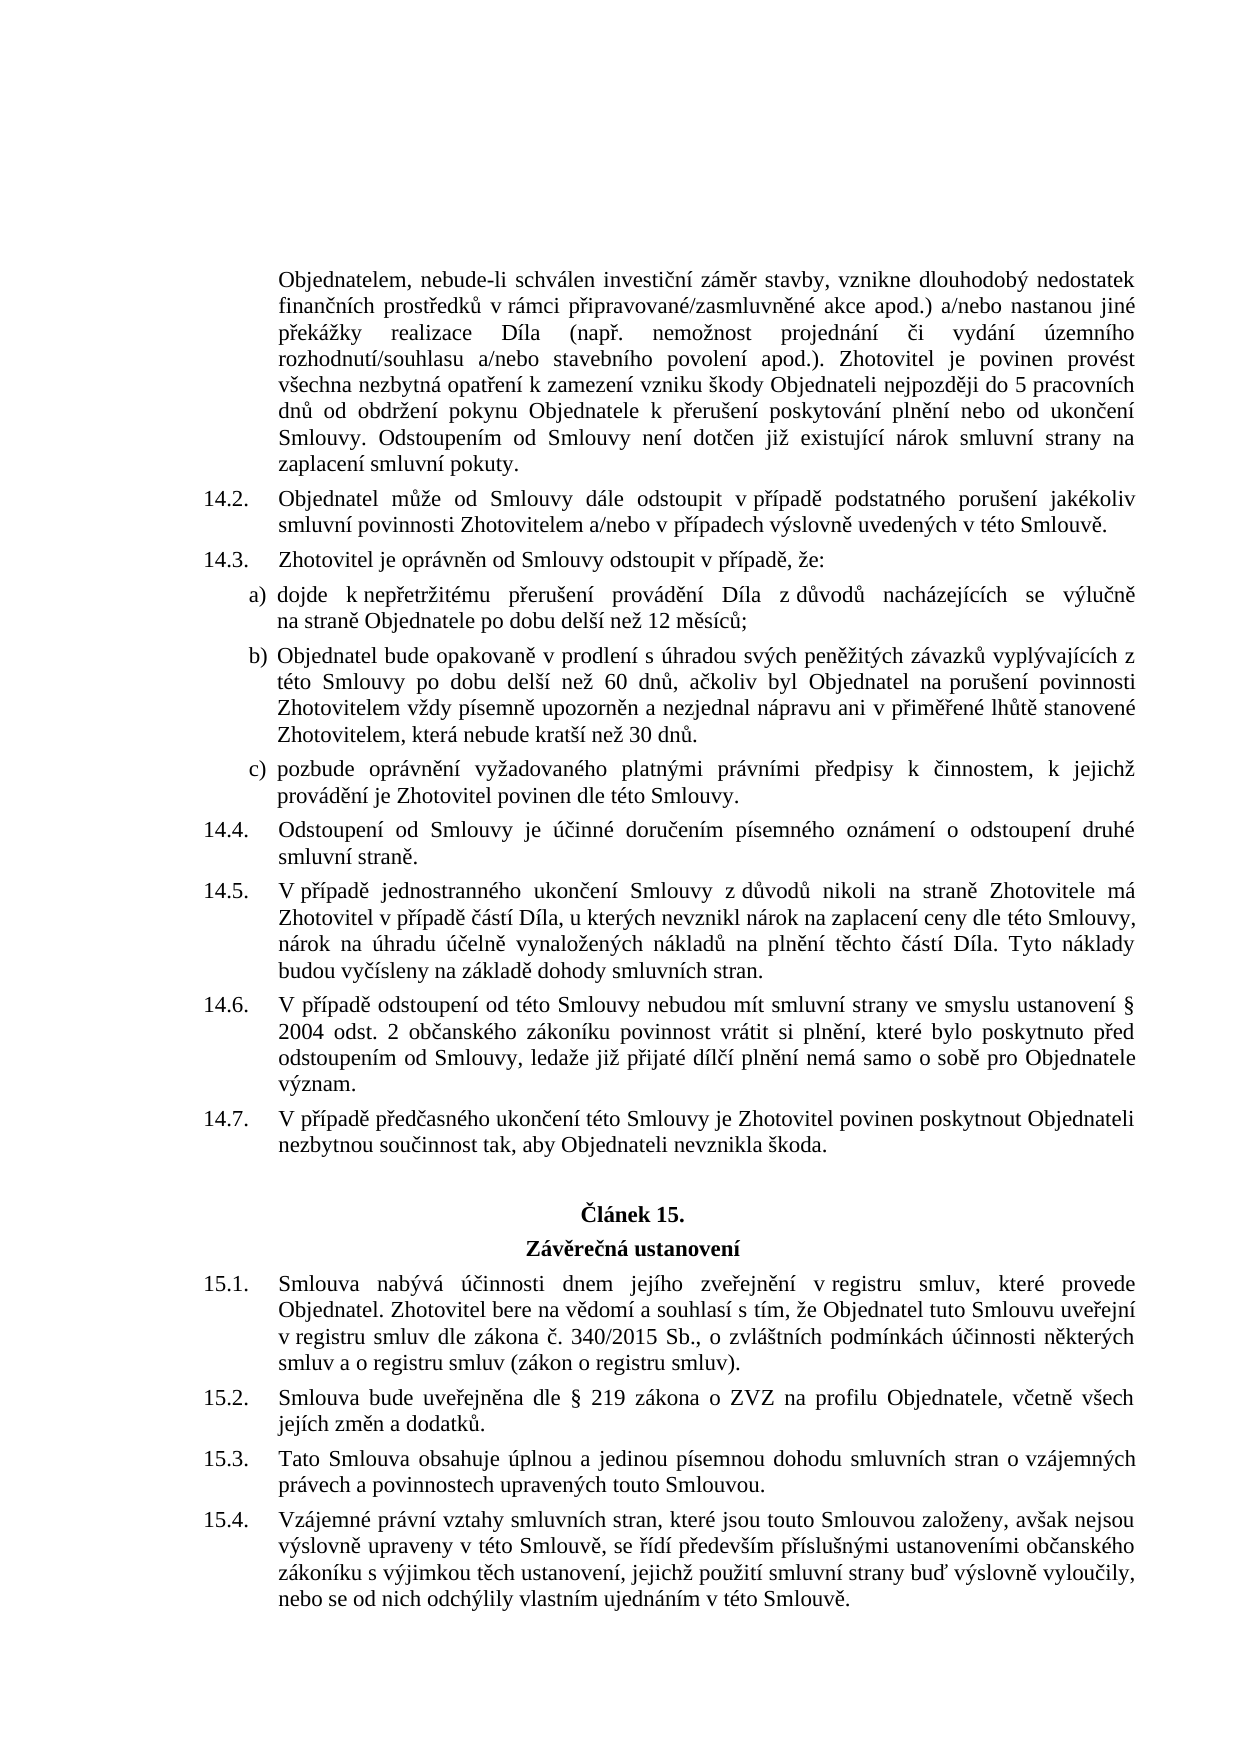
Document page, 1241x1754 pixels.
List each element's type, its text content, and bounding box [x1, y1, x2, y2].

list dojde k nepřetržitému přerušení provádění Díla z důvodů nacházejících se výlučně na straně Objednatele po dobu delší než 12 měsíců; [248, 581, 1136, 633]
list pozbude oprávnění vyžadovaného platnými právními předpisy k činnostem, k jejichž provádění je Zhotovitel povinen dle této Smlouvy. [248, 756, 1136, 808]
list Smlouva bude uveřejněna dle § 219 zákona o ZVZ na profilu Objednatele, včetně všech jejích změn a dodatků. [203, 1384, 1136, 1437]
list Objednatel může od Smlouvy dále odstoupit v případě podstatného porušení jakékoliv smluvní povinnosti Zhotovitelem a/nebo v případech výslovně uvedených v této Smlouvě. [203, 485, 1136, 538]
text V případě jednostranného ukončení Smlouvy z důvodů nikoli na straně Zhotovitele má Zhotovitel v případě částí Díla, u kterých nevznikl nárok na zaplacení ceny dle této Smlouvy, nárok na úhradu účelně vynaložených nákladů na plnění těchto částí Díla. Tyto náklady budou vyčísleny na základě dohody smluvních stran. [203, 878, 1136, 983]
text V případě odstoupení od této Smlouvy nebudou mít smluvní strany ve smyslu ustanovení § 2004 odst. 2 občanského zákoníku povinnost vrátit si plnění, které bylo poskytnuto před odstoupením od Smlouvy, ledaže již přijaté dílčí plnění nemá samo o sobě pro Objednatele význam. [203, 991, 1136, 1097]
list Objednatel bude opakovaně v prodlení s úhradou svých peněžitých závazků vyplývajících z této Smlouvy po dobu delší než 60 dnů, ačkoliv byl Objednatel na porušení povinnosti Zhotovitelem vždy písemně upozorněn a nezjednal nápravu ani v přiměřené lhůtě stanovené Zhotovitelem, která nebude kratší než 30 dnů. [248, 642, 1136, 747]
list Zhotovitel je oprávněn od Smlouvy odstoupit v případě, že: [203, 546, 1136, 572]
text V případě předčasného ukončení této Smlouvy je Zhotovitel povinen poskytnout Objednateli nezbytnou součinnost tak, aby Objednateli nevznikla škoda. [203, 1105, 1136, 1158]
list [203, 266, 1136, 477]
text Vzájemné právní vztahy smluvních stran, které jsou touto Smlouvou založeny, avšak nejsou výslovně upraveny v této Smlouvě, se řídí především příslušnými ustanoveními občanského zákoníku s výjimkou těch ustanovení, jejichž použití smluvní strany buď výslovně vyloučily, nebo se od nich odchýlily vlastním ujednáním v této Smlouvě. [203, 1506, 1136, 1611]
text Odstoupení od Smlouvy je účinné doručením písemného oznámení o odstoupení druhé smluvní straně. [203, 817, 1136, 869]
list Smlouva nabývá účinnosti dnem jejího zveřejnění v registru smluv, které provede Objednatel. Zhotovitel bere na vědomí a souhlasí s tím, že Objednatel tuto Smlouvu uveřejní v registru smluv dle zákona č. 340/2015 Sb., o zvláštních podmínkách účinnosti některých smluv a o registru smluv (zákon o registru smluv). [203, 1270, 1136, 1376]
text Závěrečná ustanovení [129, 1236, 1136, 1262]
list Tato Smlouva obsahuje úplnou a jedinou písemnou dohodu smluvních stran o vzájemných právech a povinnostech upravených touto Smlouvou. [203, 1445, 1136, 1498]
